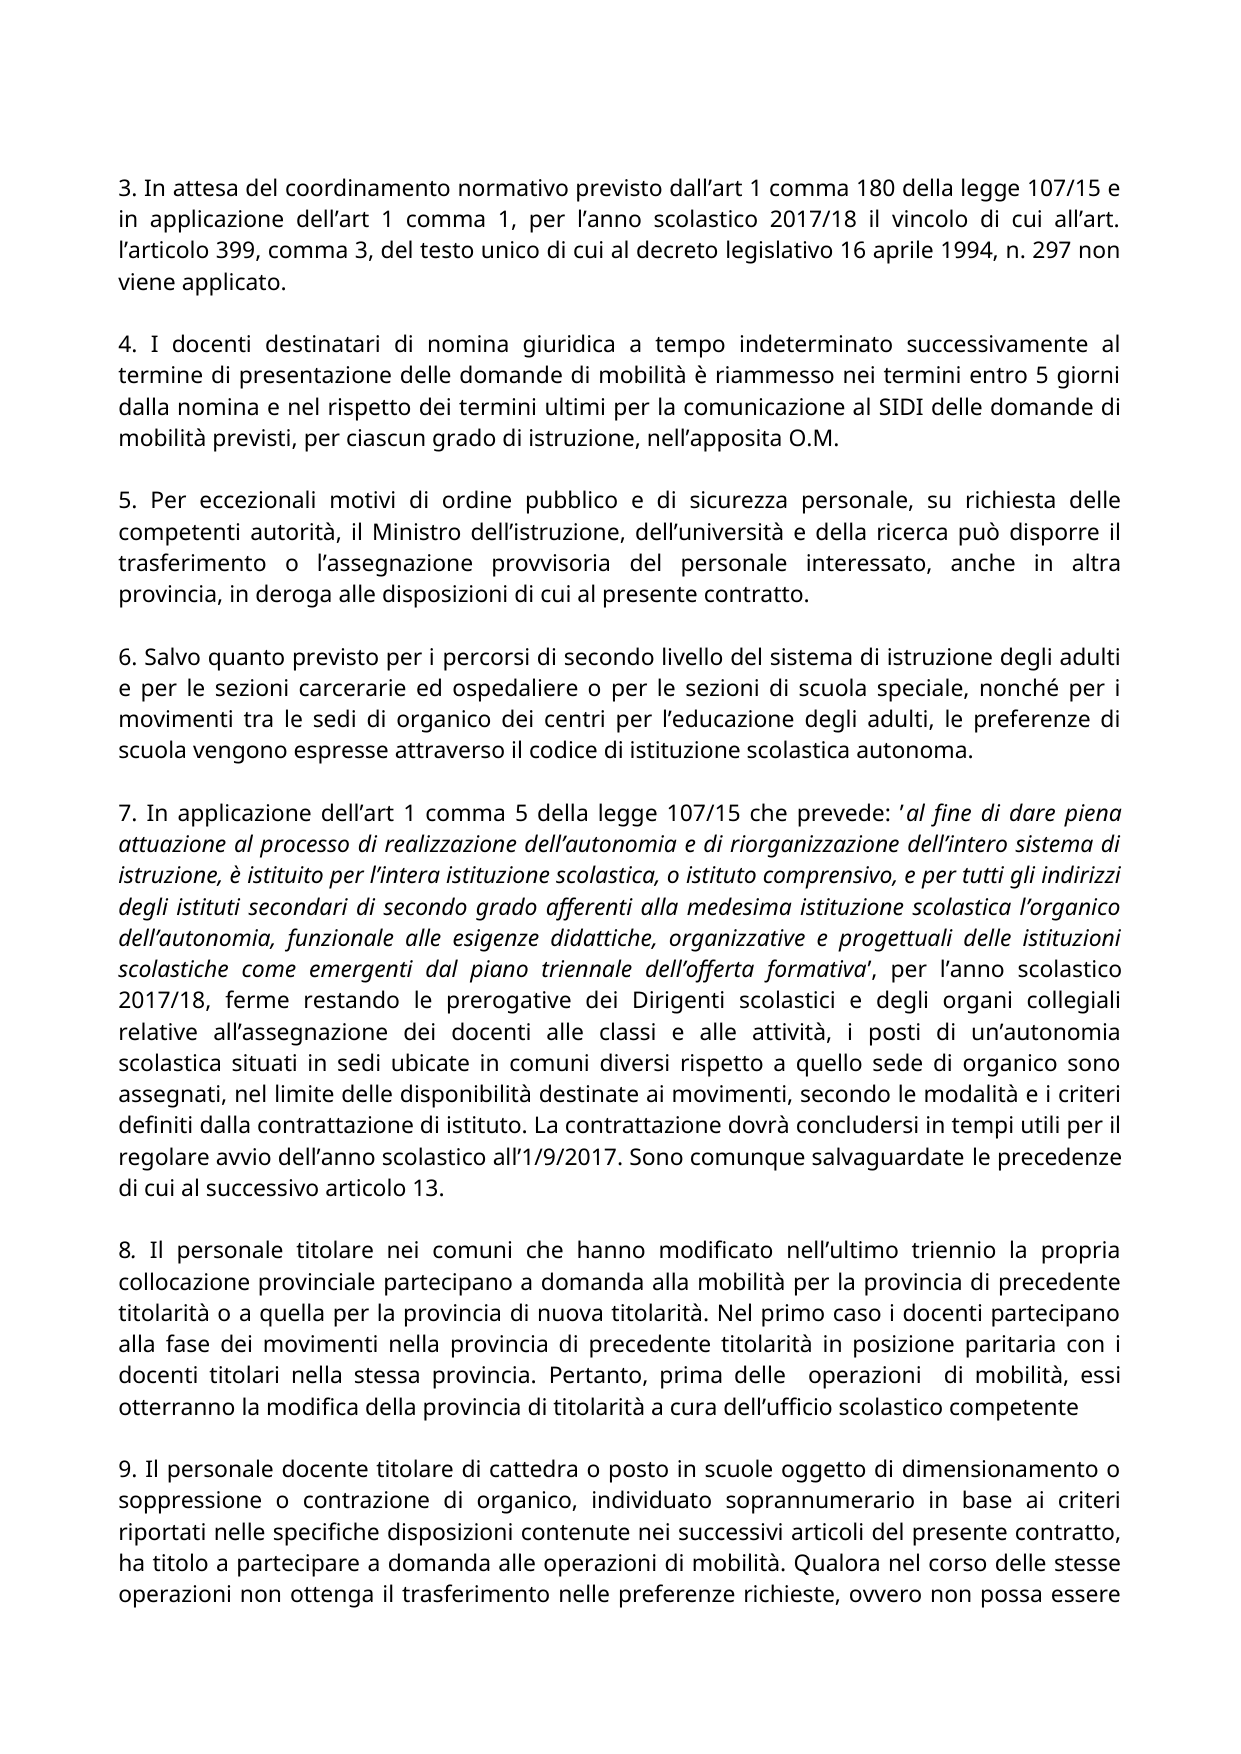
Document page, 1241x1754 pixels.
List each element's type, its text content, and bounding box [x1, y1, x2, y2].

text 5. Per eccezionali motivi di ordine pubblico e di sicurezza personale, su richiesta delle competenti autorità, il Ministro dell’istruzione, dell’università e della ricerca può disporre il trasferimento o l’assegnazione provvisoria del personale interessato, anche in altra provincia, in deroga alle disposizioni di cui al presente contratto. [118, 484, 1122, 609]
text 7. In applicazione dell’art 1 comma 5 della legge 107/15 che prevede: ’al fine di dare piena attuazione al processo di realizzazione dell’autonomia e di riorganizzazione dell’intero sistema di istruzione, è istituito per l’intera istituzione scolastica, o istituto comprensivo, e per tutti gli indirizzi degli istituti secondari di secondo grado afferenti alla medesima istituzione scolastica l’organico dell’autonomia, funzionale alle esigenze didattiche, organizzative e progettuali delle istituzioni scolastiche come emergenti dal piano triennale dell’offerta formativa’, per l’anno scolastico 2017/18, ferme restando le prerogative dei Dirigenti scolastici e degli organi collegiali relative all’assegnazione dei docenti alle classi e alle attività, i posti di un’autonomia scolastica situati in sedi ubicate in comuni diversi rispetto a quello sede di organico sono assegnati, nel limite delle disponibilità destinate ai movimenti, secondo le modalità e i criteri definiti dalla contrattazione di istituto. La contrattazione dovrà concludersi in tempi utili per il regolare avvio dell’anno scolastico all’1/9/2017. Sono comunque salvaguardate le precedenze di cui al successivo articolo 13. [118, 797, 1122, 1203]
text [118, 1453, 1122, 1609]
text 6. Salvo quanto previsto per i percorsi di secondo livello del sistema di istruzione degli adulti e per le sezioni carcerarie ed ospedaliere o per le sezioni di scuola speciale, nonché per i movimenti tra le sedi di organico dei centri per l’educazione degli adulti, le preferenze di scuola vengono espresse attraverso il codice di istituzione scolastica autonoma. [118, 640, 1122, 765]
text 8. Il personale titolare nei comuni che hanno modificato nell’ultimo triennio la propria collocazione provinciale partecipano a domanda alla mobilità per la provincia di precedente titolarità o a quella per la provincia di nuova titolarità. Nel primo caso i docenti partecipano alla fase dei movimenti nella provincia di precedente titolarità in posizione paritaria con i docenti titolari nella stessa provincia. Pertanto, prima delle operazioni di mobilità, essi otterranno la modifica della provincia di titolarità a cura dell’ufficio scolastico competente [118, 1234, 1122, 1422]
text 4. I docenti destinatari di nomina giuridica a tempo indeterminato successivamente al termine di presentazione delle domande di mobilità è riammesso nei termini entro 5 giorni dalla nomina e nel rispetto dei termini ultimi per la comunicazione al SIDI delle domande di mobilità previsti, per ciascun grado di istruzione, nell’apposita O.M. [118, 328, 1122, 453]
text 3. In attesa del coordinamento normativo previsto dall’art 1 comma 180 della legge 107/15 e in applicazione dell’art 1 comma 1, per l’anno scolastico 2017/18 il vincolo di cui all’art. l’articolo 399, comma 3, del testo unico di cui al decreto legislativo 16 aprile 1994, n. 297 non viene applicato. [118, 172, 1122, 297]
